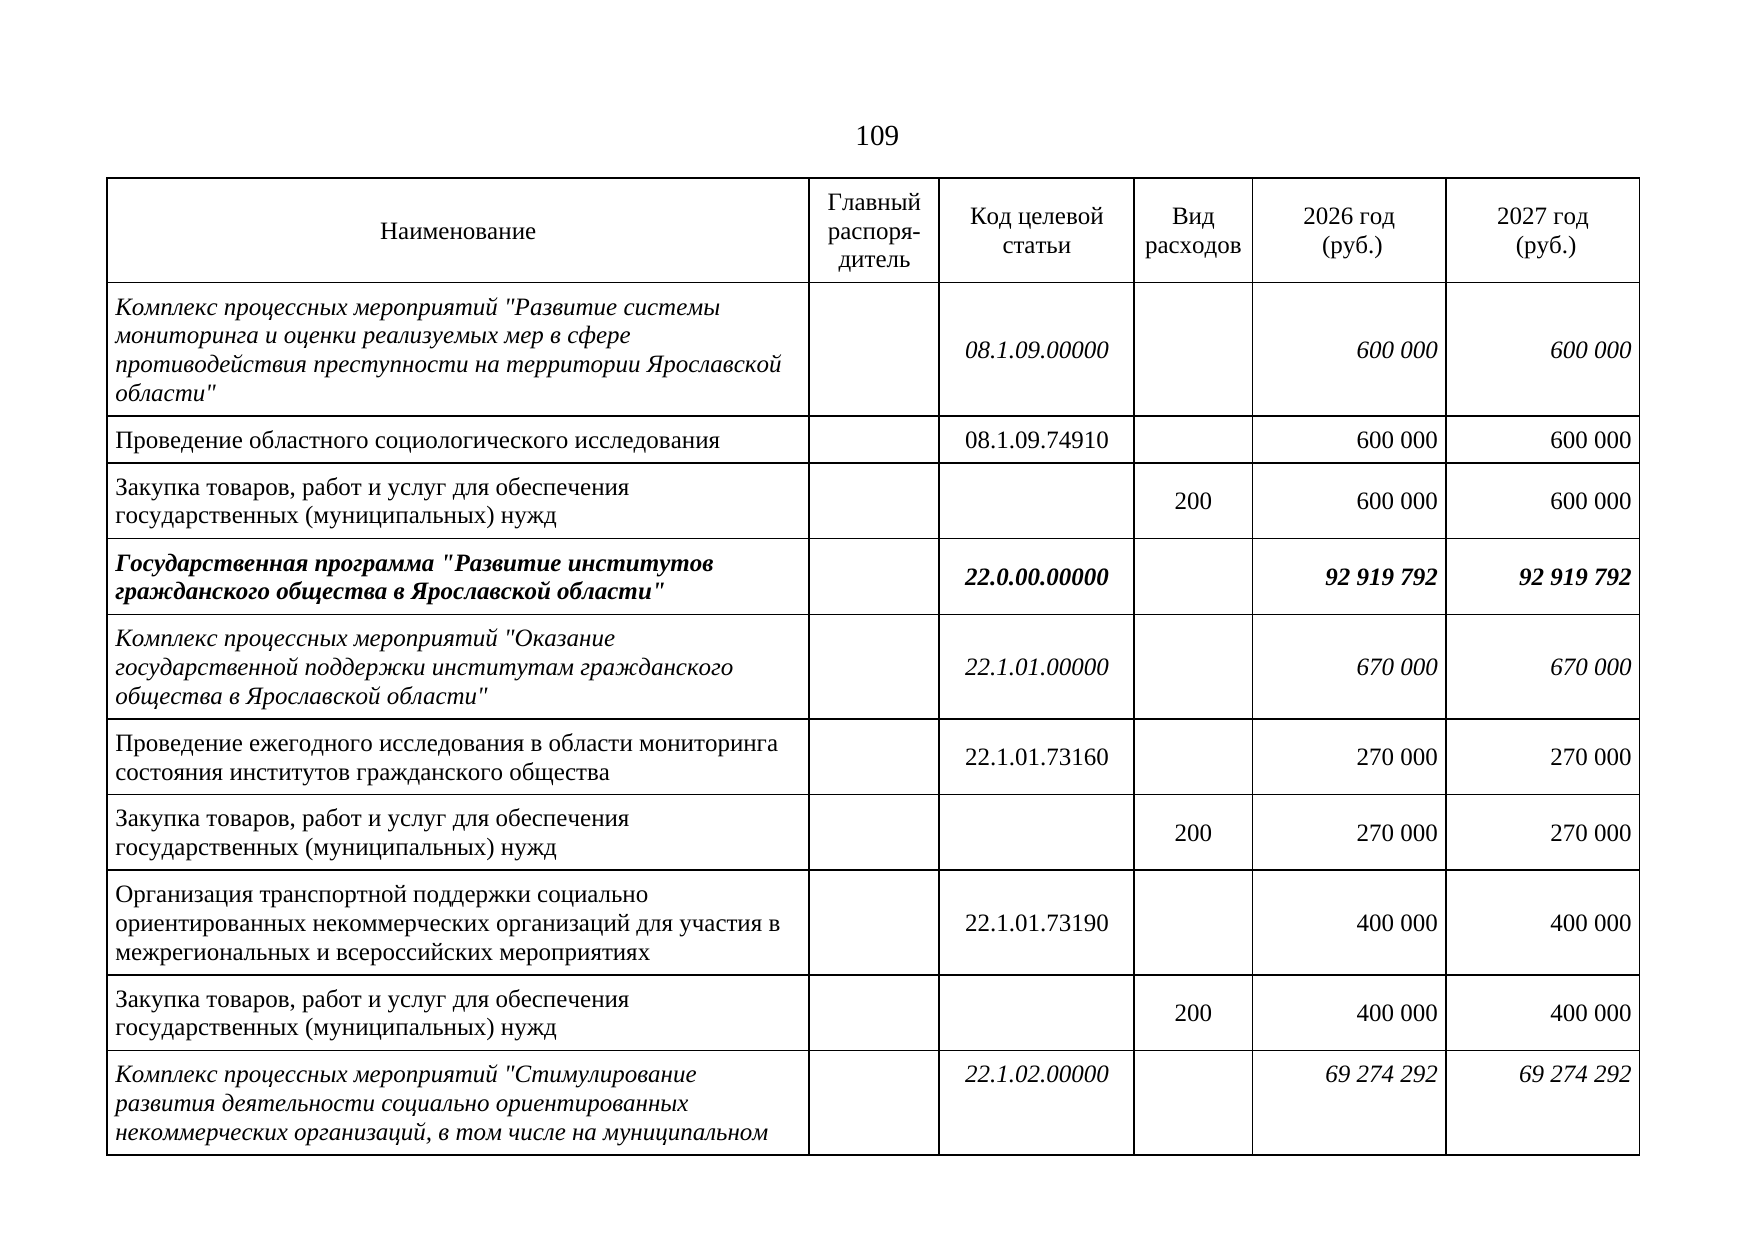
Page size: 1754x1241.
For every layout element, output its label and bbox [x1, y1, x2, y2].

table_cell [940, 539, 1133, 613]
table_header [108, 179, 808, 282]
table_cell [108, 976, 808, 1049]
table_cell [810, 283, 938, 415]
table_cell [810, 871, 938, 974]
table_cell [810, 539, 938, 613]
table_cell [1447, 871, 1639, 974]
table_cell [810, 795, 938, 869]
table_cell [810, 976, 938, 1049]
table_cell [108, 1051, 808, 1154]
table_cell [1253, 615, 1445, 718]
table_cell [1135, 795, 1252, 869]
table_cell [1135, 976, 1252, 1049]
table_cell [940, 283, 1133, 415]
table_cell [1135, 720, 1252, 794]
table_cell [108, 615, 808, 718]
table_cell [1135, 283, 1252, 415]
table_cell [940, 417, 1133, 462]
table_header [1253, 179, 1445, 282]
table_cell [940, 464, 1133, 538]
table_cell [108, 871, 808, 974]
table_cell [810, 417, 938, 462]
table_header [940, 179, 1133, 282]
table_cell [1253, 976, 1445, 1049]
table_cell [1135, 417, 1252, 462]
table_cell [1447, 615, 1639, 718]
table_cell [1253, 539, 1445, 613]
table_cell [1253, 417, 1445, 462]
table_header [810, 179, 938, 282]
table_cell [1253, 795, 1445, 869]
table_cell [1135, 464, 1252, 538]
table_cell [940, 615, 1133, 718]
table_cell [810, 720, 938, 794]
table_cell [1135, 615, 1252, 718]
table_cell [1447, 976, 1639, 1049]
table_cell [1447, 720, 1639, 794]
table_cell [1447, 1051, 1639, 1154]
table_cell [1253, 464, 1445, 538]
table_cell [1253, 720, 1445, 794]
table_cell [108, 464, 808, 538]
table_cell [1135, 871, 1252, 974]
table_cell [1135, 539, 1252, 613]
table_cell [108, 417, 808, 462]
table_header [1447, 179, 1639, 282]
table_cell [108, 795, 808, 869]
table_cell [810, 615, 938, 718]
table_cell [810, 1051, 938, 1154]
table_header [1135, 179, 1252, 282]
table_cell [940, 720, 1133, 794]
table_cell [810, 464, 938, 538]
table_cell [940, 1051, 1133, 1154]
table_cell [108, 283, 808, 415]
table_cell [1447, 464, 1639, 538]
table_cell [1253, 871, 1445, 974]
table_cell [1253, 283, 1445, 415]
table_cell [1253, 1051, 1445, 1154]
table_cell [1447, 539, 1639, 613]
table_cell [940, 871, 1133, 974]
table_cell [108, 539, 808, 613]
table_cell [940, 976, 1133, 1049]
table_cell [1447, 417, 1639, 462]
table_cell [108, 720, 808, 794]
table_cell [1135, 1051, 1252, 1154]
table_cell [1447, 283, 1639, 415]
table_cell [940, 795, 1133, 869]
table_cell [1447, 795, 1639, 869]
